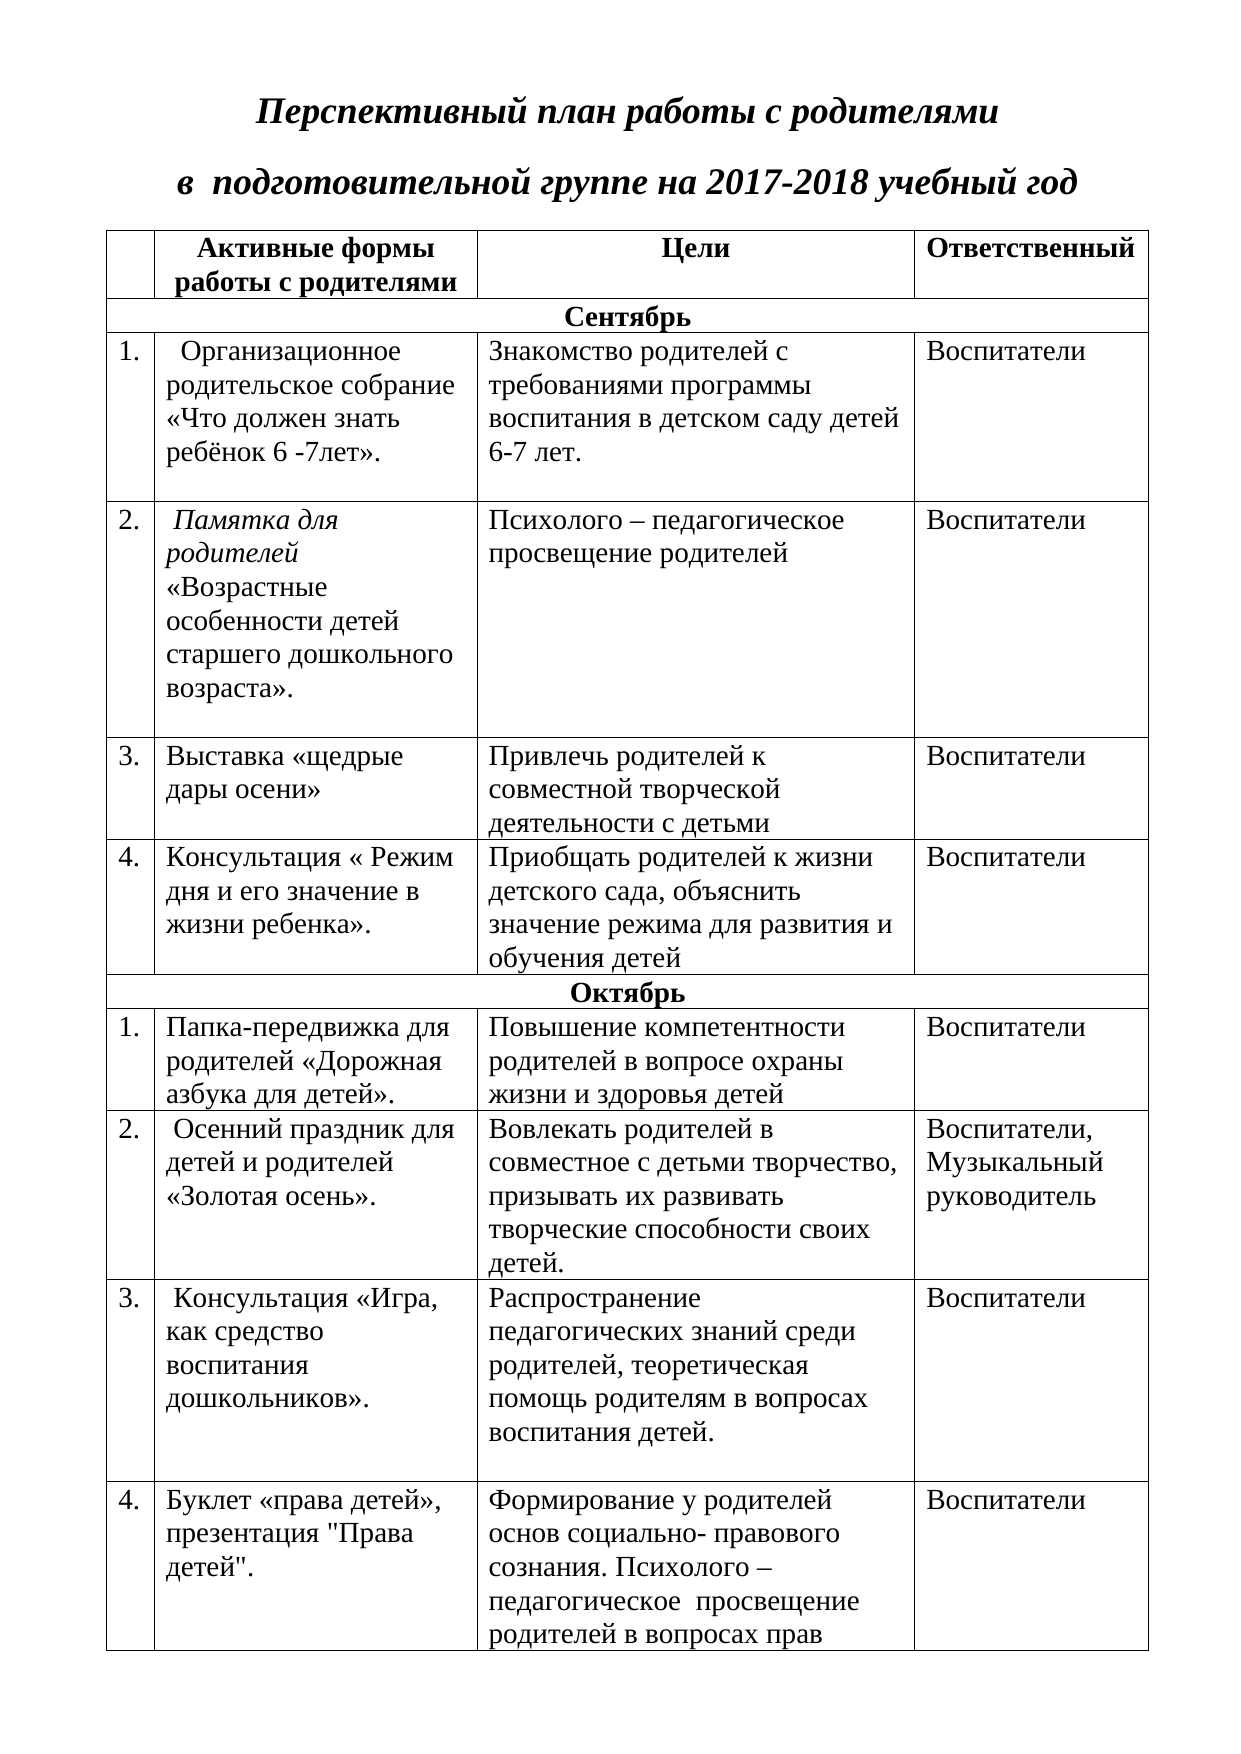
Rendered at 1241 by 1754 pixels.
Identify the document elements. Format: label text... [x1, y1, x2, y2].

table_cell Воспитатели [915, 502, 1148, 737]
table_cell Психолого – педагогическое просвещение родителей [478, 502, 914, 737]
table_cell 4. [107, 840, 154, 974]
table_cell Консультация «Игра, как средство воспитания дошкольников». [155, 1280, 477, 1481]
table_cell Распространение педагогических знаний среди родителей, теоретическая помощь родителям в вопросах воспитания детей. [478, 1280, 914, 1481]
table_cell Воспитатели [915, 333, 1148, 501]
table_cell 2. [107, 1111, 154, 1279]
text в подготовительной группе на 2017-2018 учебный год [118, 159, 1137, 202]
table_cell Воспитатели [915, 1009, 1148, 1110]
table_cell Памятка для родителей «Возрастные особенности детей старшего дошкольного возраста». [155, 502, 477, 737]
table_cell Знакомство родителей с требованиями программы воспитания в детском саду детей 6-7 лет. [478, 333, 914, 501]
table_cell Воспитатели [915, 738, 1148, 838]
table_cell Воспитатели [915, 840, 1148, 974]
table_cell 1. [107, 1009, 154, 1110]
table_header [107, 231, 154, 298]
table_cell Вовлекать родителей в совместное с детьми творчество, призывать их развивать творческие способности своих детей. [478, 1111, 914, 1279]
text Перспективный план работы с родителями [118, 89, 1137, 132]
table_cell Осенний праздник для детей и родителей «Золотая осень». [155, 1111, 477, 1279]
table_cell Консультация « Режим дня и его значение в жизни ребенка». [155, 840, 477, 974]
table_cell Октябрь [107, 975, 1148, 1008]
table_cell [478, 1482, 914, 1650]
table_cell Приобщать родителей к жизни детского сада, объяснить значение режима для развития и обучения детей [478, 840, 914, 974]
table_cell Воспитатели, Музыкальный руководитель [915, 1111, 1148, 1279]
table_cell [155, 1482, 477, 1650]
table_cell Выставка «щедрые дары осени» [155, 738, 477, 838]
table_cell 1. [107, 333, 154, 501]
table_cell 3. [107, 738, 154, 838]
table_cell Воспитатели [915, 1280, 1148, 1481]
table_header Цели [478, 231, 914, 298]
table_header Ответственный [915, 231, 1148, 298]
table_cell Сентябрь [107, 299, 1148, 332]
table_cell Папка-передвижка для родителей «Дорожная азбука для детей». [155, 1009, 477, 1110]
table_cell 4. [107, 1482, 154, 1650]
table_header Активные формы работы с родителями [155, 231, 477, 298]
table_cell Привлечь родителей к совместной творческой деятельности с детьми [478, 738, 914, 838]
table_cell Воспитатели [915, 1482, 1148, 1650]
table_cell 3. [107, 1280, 154, 1481]
table_cell Повышение компетентности родителей в вопросе охраны жизни и здоровья детей [478, 1009, 914, 1110]
table_cell 2. [107, 502, 154, 737]
table_cell Организационное родительское собрание «Что должен знать ребёнок 6 -7лет». [155, 333, 477, 501]
